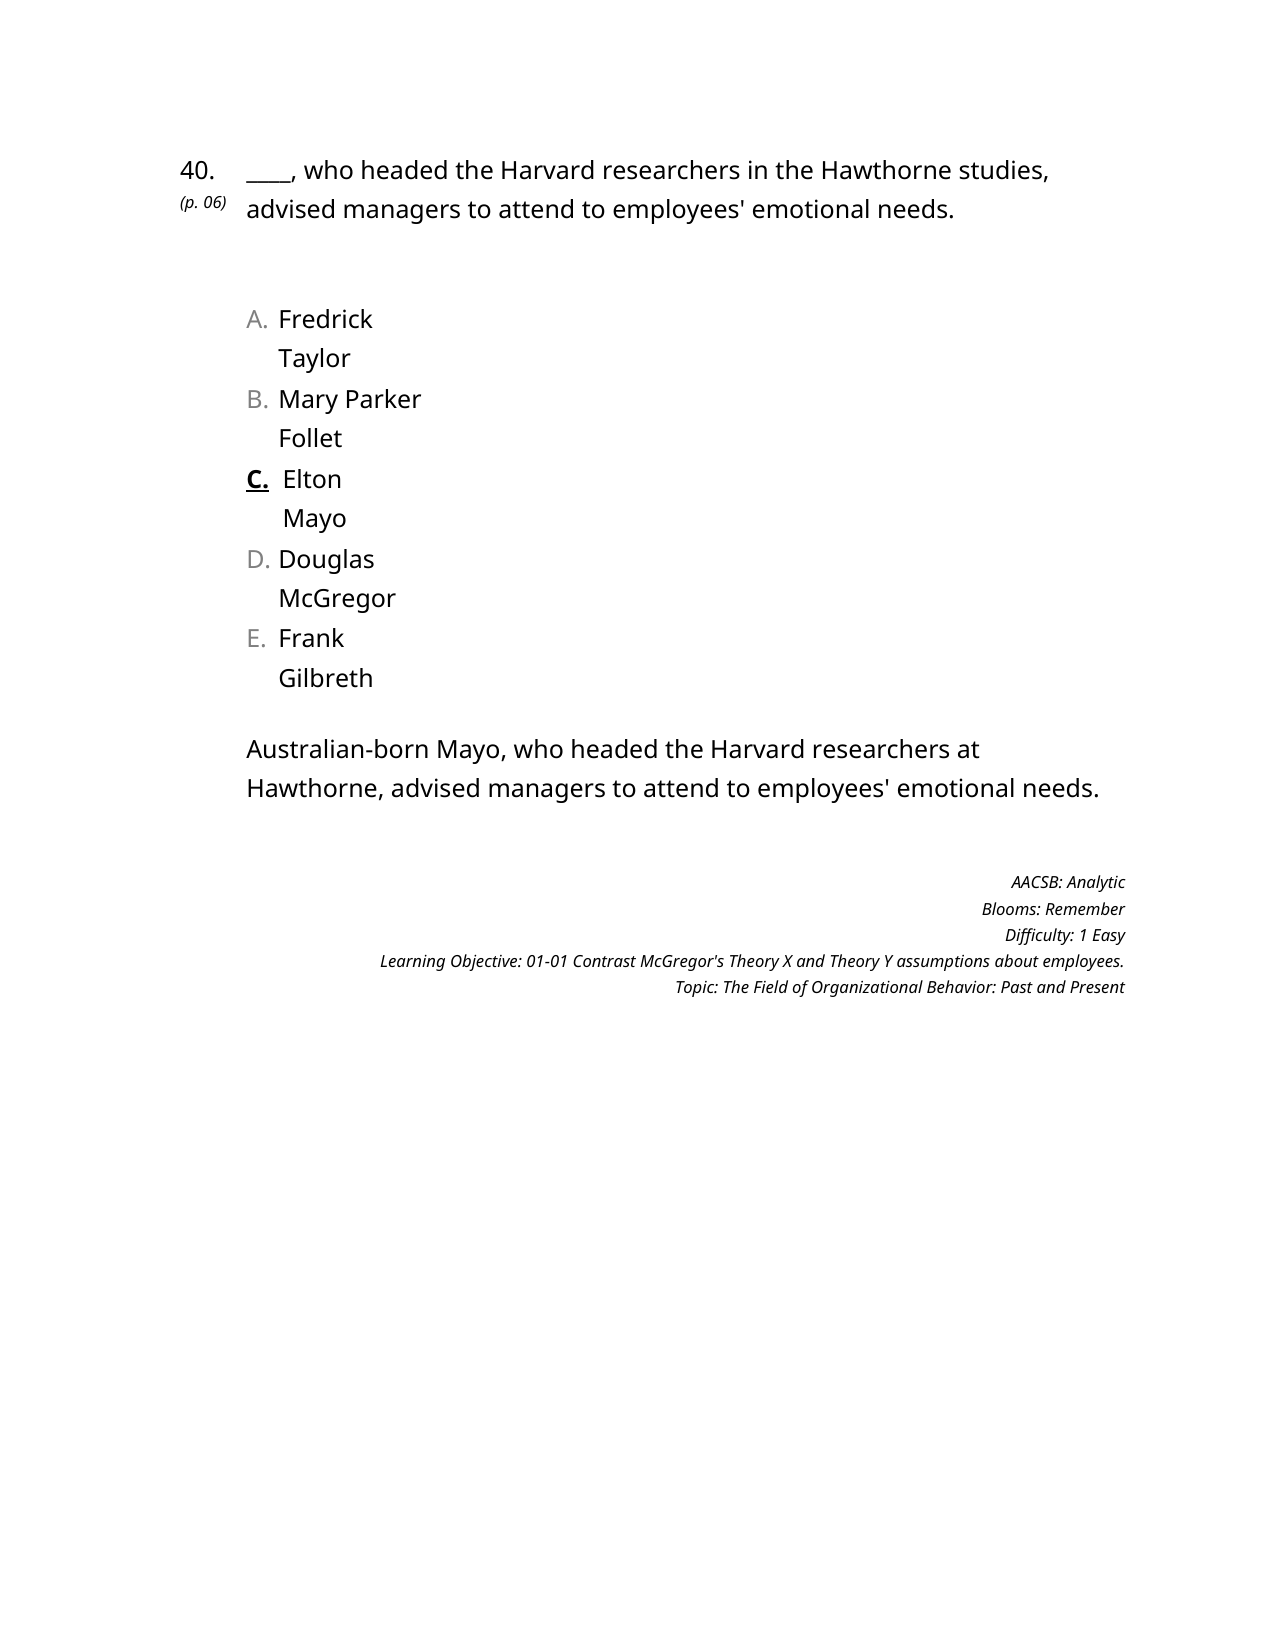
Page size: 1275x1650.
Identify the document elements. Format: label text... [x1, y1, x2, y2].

table_header 40. (p. 06) [180, 153, 246, 842]
table_header AACSB: Analytic Blooms: Remember Difficulty: 1 Easy Learning Objective: 01-01 Contrast McGregor's Theory X and Theory Y assumptions about employees. Topic: The Field of Organizational Behavior: Past and Present [180, 871, 1125, 1034]
table_header ____, who headed the Harvard researchers in the Hawthorne studies, advised managers to attend to employees' emotional needs. Australian-born Mayo, who headed the Harvard researchers at Hawthorne, advised managers to attend to employees' emotional needs. [246, 153, 1125, 842]
